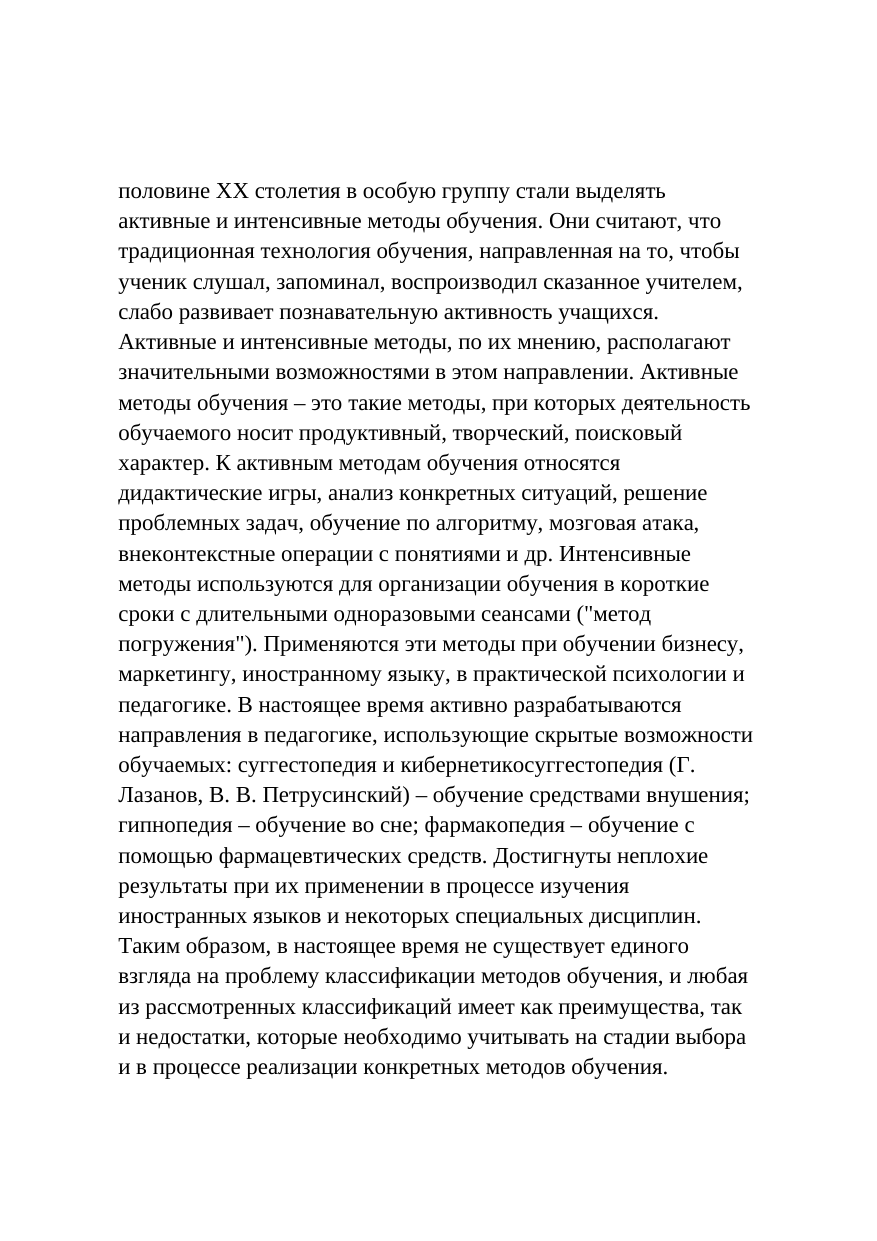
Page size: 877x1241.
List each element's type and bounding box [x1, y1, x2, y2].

text [118, 177, 759, 1079]
